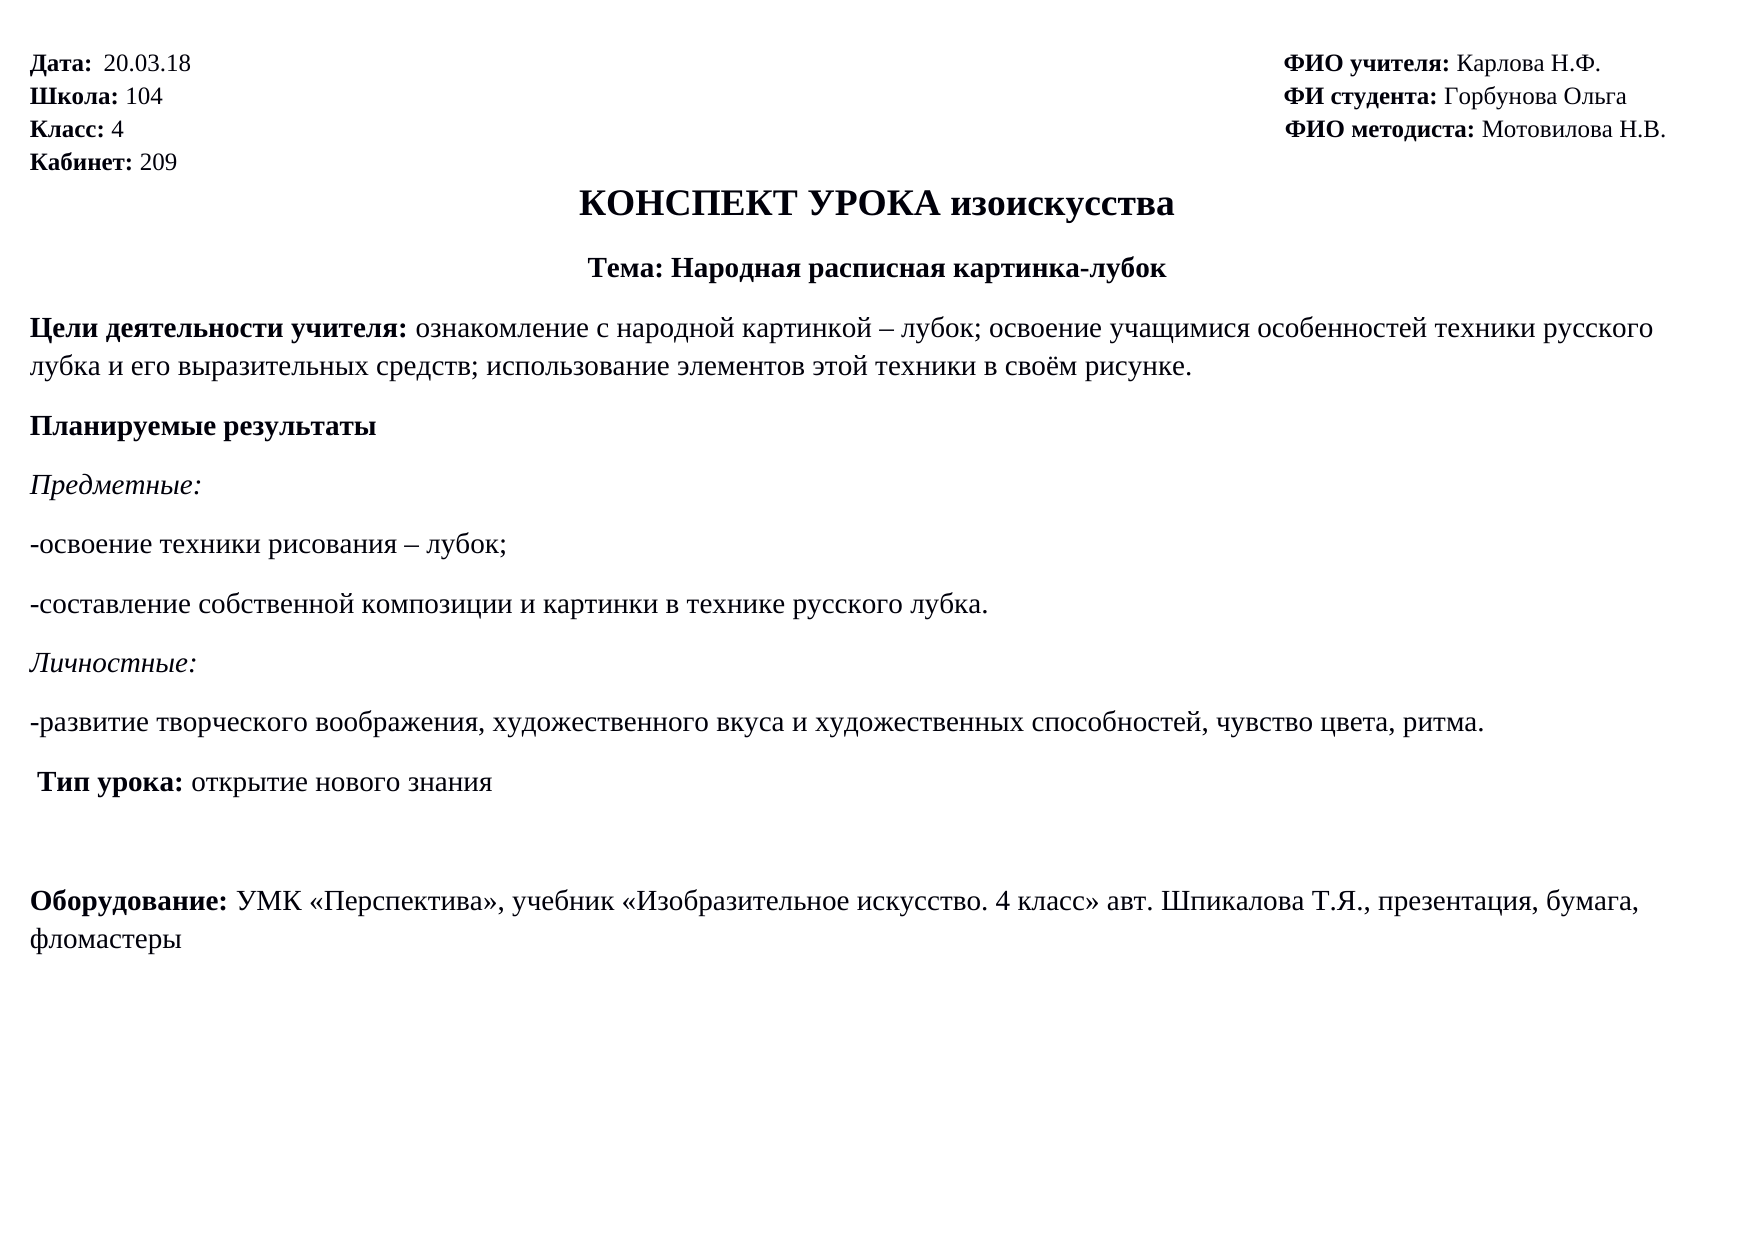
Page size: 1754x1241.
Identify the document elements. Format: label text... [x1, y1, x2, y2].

text Школа: 104 ФИ студента: Горбунова Ольга [29, 81, 1724, 109]
text -освоение техники рисования – лубок; [29, 526, 1724, 560]
text -составление собственной композиции и картинки в технике русского лубка. [29, 586, 1724, 619]
text Тип урока: открытие нового знания [29, 764, 1724, 797]
text Цели деятельности учителя: ознакомление с народной картинкой – лубок; освоение учащимися особенностей техники русского лубка и его выразительных средств; использование элементов этой техники в своём рисунке. [29, 310, 1724, 382]
text КОНСПЕКТ УРОКА изоискусства [29, 180, 1724, 223]
text Предметные: [29, 467, 1724, 501]
text Дата: 20.03.18 ФИО учителя: Карлова Н.Ф. [29, 48, 1724, 77]
text Кабинет: 209 [29, 147, 1724, 176]
text Класс: 4 ФИО методиста: Мотовилова Н.В. [29, 114, 1724, 143]
text Планируемые результаты [29, 408, 1724, 441]
text Оборудование: УМК «Перспектива», учебник «Изобразительное искусство. 4 класс» авт. Шпикалова Т.Я., презентация, бумага, фломастеры [29, 883, 1724, 955]
text -развитие творческого воображения, художественного вкуса и художественных способностей, чувство цвета, ритма. [29, 704, 1724, 738]
text Личностные: [29, 645, 1724, 679]
text Тема: Народная расписная картинка-лубок [29, 250, 1724, 284]
